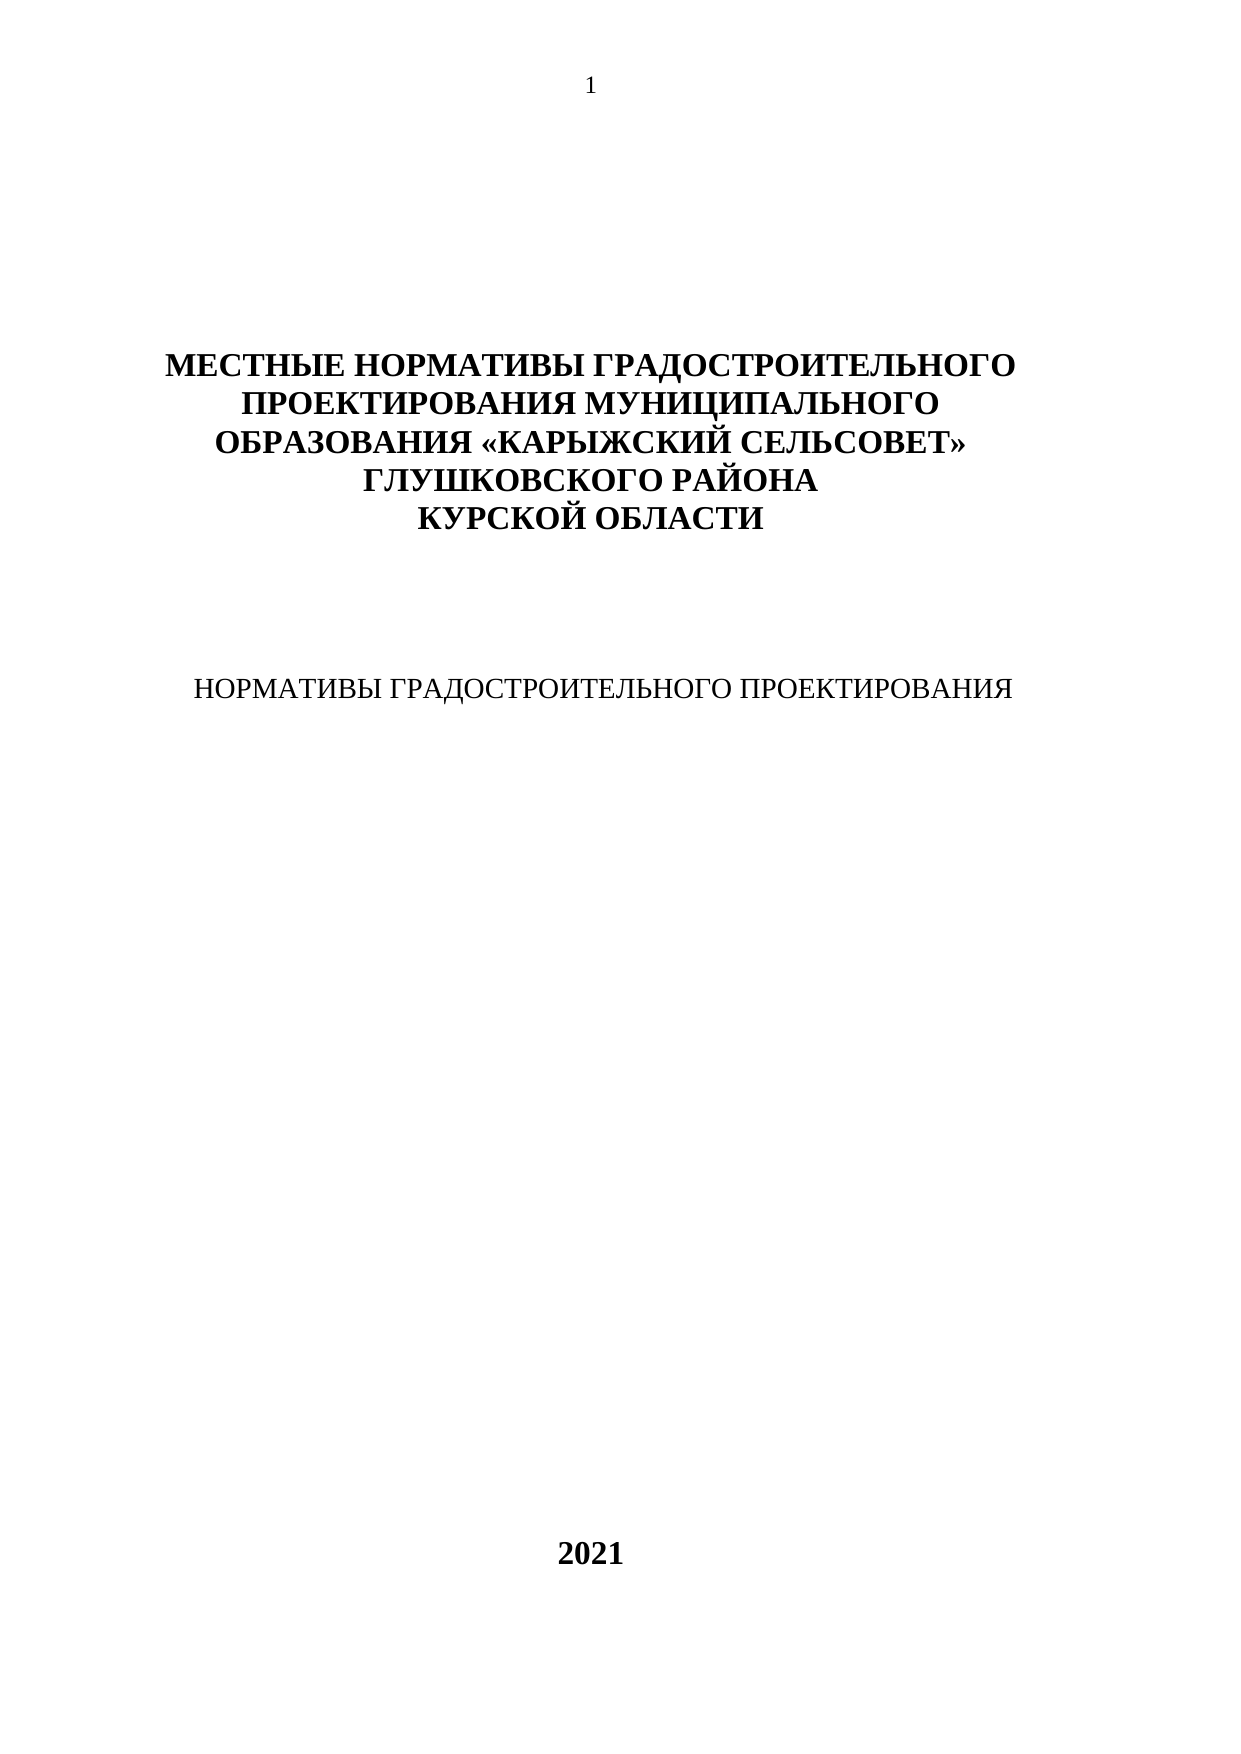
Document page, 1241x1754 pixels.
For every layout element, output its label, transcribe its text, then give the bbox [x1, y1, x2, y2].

table_header НОРМАТИВЫ ГРАДОСТРОИТЕЛЬНОГО ПРОЕКТИРОВАНИЯ [74, 623, 1074, 752]
text Местные нормативы градостроительного проектирования муниципального образования «КАРЫЖСКИЙ сельсовет» Глушковского РАЙОНА [118, 345, 1063, 498]
text курской ОБЛАСТИ [118, 498, 1063, 537]
text 2021 [118, 1533, 1063, 1572]
